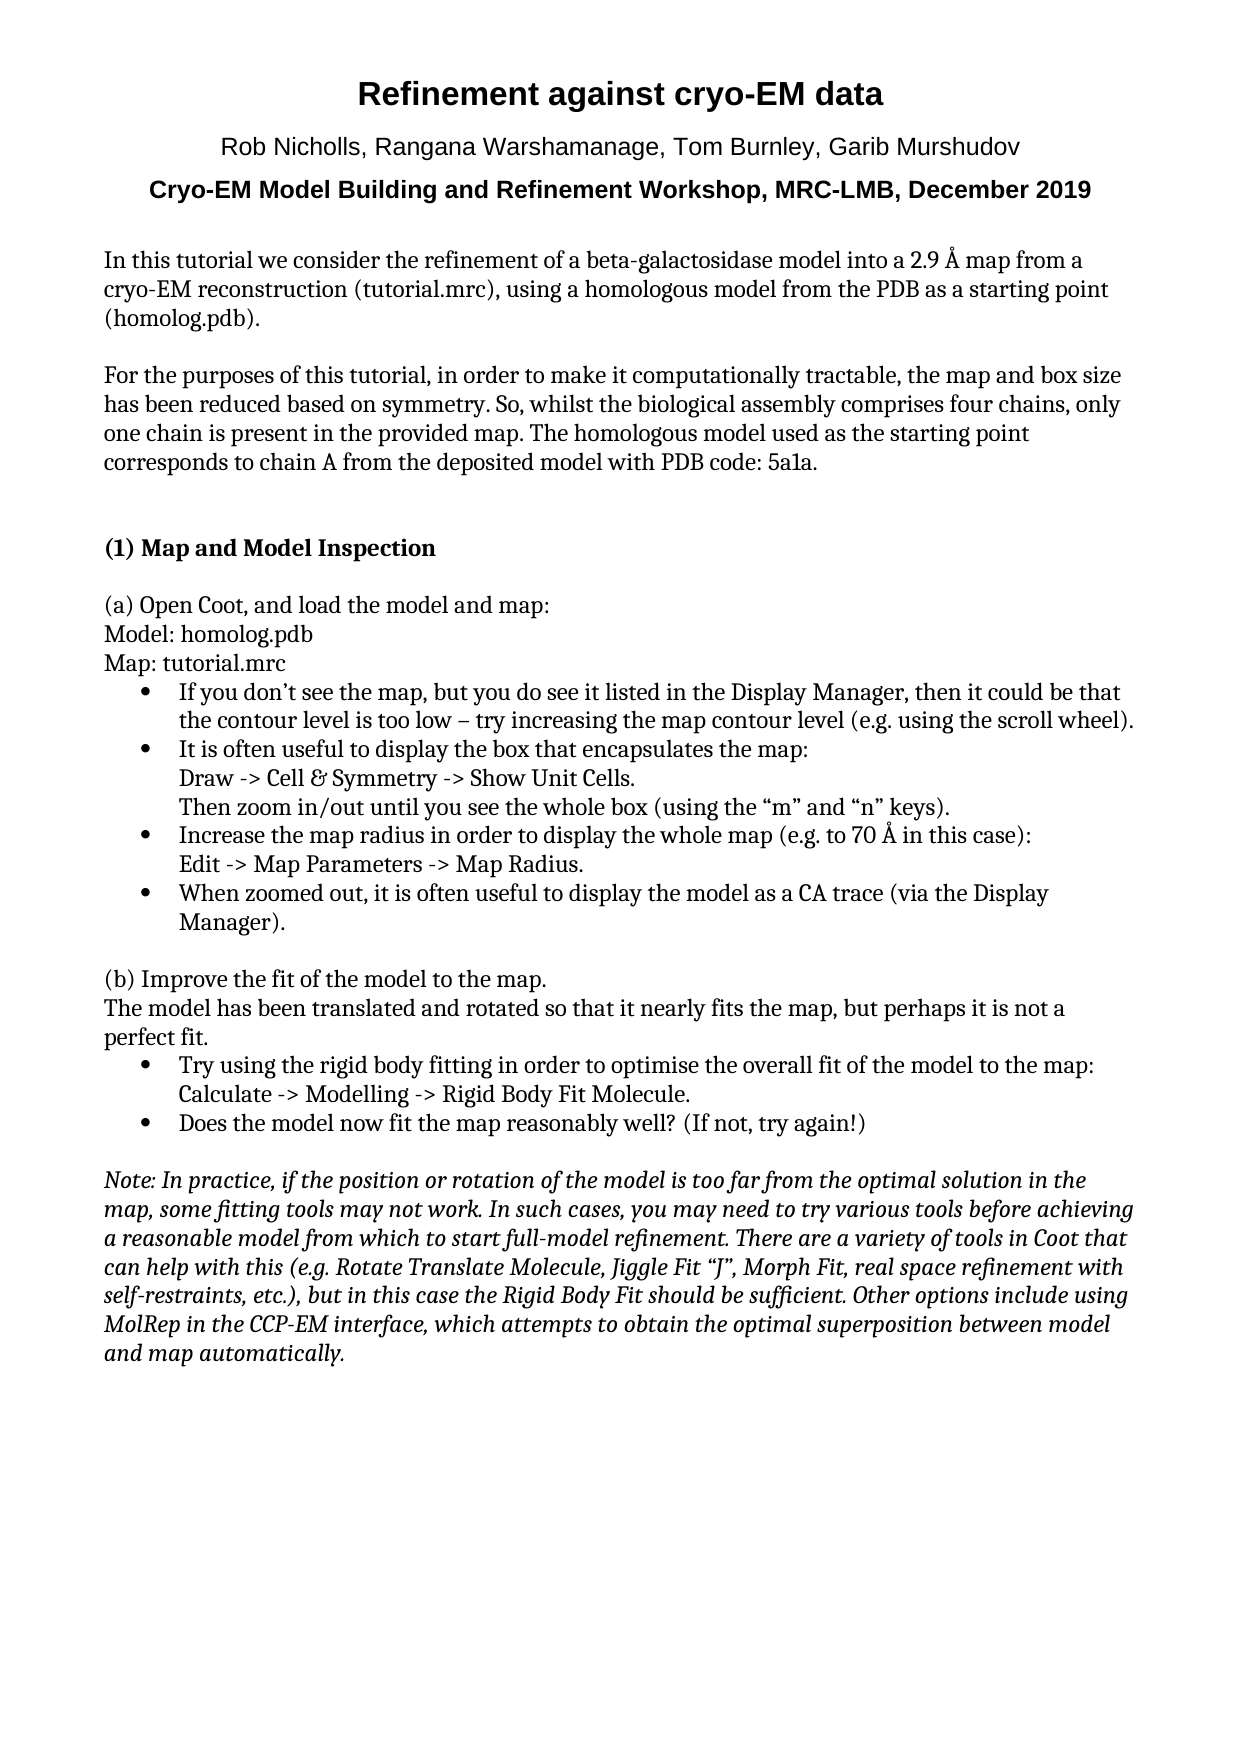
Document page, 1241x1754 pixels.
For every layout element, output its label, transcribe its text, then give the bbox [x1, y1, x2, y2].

list Increase the map radius in order to display the whole map (e.g. to 70 Å in this case): Edit -> Map Parameters -> Map Radius. [141, 821, 1138, 879]
text (1) Map and Model Inspection [103, 534, 1138, 563]
text The model has been translated and rotated so that it nearly fits the map, but perhaps it is not a perfect fit. [103, 994, 1138, 1051]
text (b) Improve the fit of the model to the map. [103, 965, 1138, 994]
text Rob Nicholls, Rangana Warshamanage, Tom Burnley, Garib Murshudov [103, 131, 1138, 160]
text In this tutorial we consider the refinement of a beta-galactosidase model into a 2.9 Å map from a cryo-EM reconstruction (tutorial.mrc), using a homologous model from the PDB as a starting point (homolog.pdb). [103, 246, 1138, 333]
text (a) Open Coot, and load the model and map: [103, 591, 1138, 620]
text For the purposes of this tutorial, in order to make it computationally tractable, the map and box size has been reduced based on symmetry. So, whilst the biological assembly comprises four chains, only one chain is present in the provided map. The homologous model used as the starting point corresponds to chain A from the deposited model with PDB code: 5a1a. [103, 361, 1138, 476]
list It is often useful to display the box that encapsulates the map: Draw -> Cell & Symmetry -> Show Unit Cells. Then zoom in/out until you see the whole box (using the “m” and “n” keys). [141, 735, 1138, 821]
text Map: tutorial.mrc [103, 649, 1138, 678]
list Try using the rigid body fitting in order to optimise the overall fit of the model to the map: Calculate -> Modelling -> Rigid Body Fit Molecule. [141, 1051, 1138, 1109]
list Does the model now fit the map reasonably well? (If not, try again!) [141, 1109, 1138, 1138]
text Cryo-EM Model Building and Refinement Workshop, MRC-LMB, December 2019 [103, 174, 1138, 203]
list If you don’t see the map, but you do see it listed in the Display Manager, then it could be that the contour level is too low – try increasing the map contour level (e.g. using the scroll wheel). [141, 678, 1138, 735]
text Note: In practice, if the position or rotation of the model is too far from the optimal solution in the map, some fitting tools may not work. In such cases, you may need to try various tools before achieving a reasonable model from which to start full-model refinement. There are a variety of tools in Coot that can help with this (e.g. Rotate Translate Molecule, Jiggle Fit “J”, Morph Fit, real space refinement with self-restraints, etc.), but in this case the Rigid Body Fit should be sufficient. Other options include using MolRep in the CCP-EM interface, which attempts to obtain the optimal superposition between model and map automatically. [103, 1166, 1138, 1368]
text Refinement against cryo-EM data [103, 74, 1138, 112]
list When zoomed out, it is often useful to display the model as a CA trace (via the Display Manager). [141, 879, 1138, 936]
text Model: homolog.pdb [103, 620, 1138, 649]
